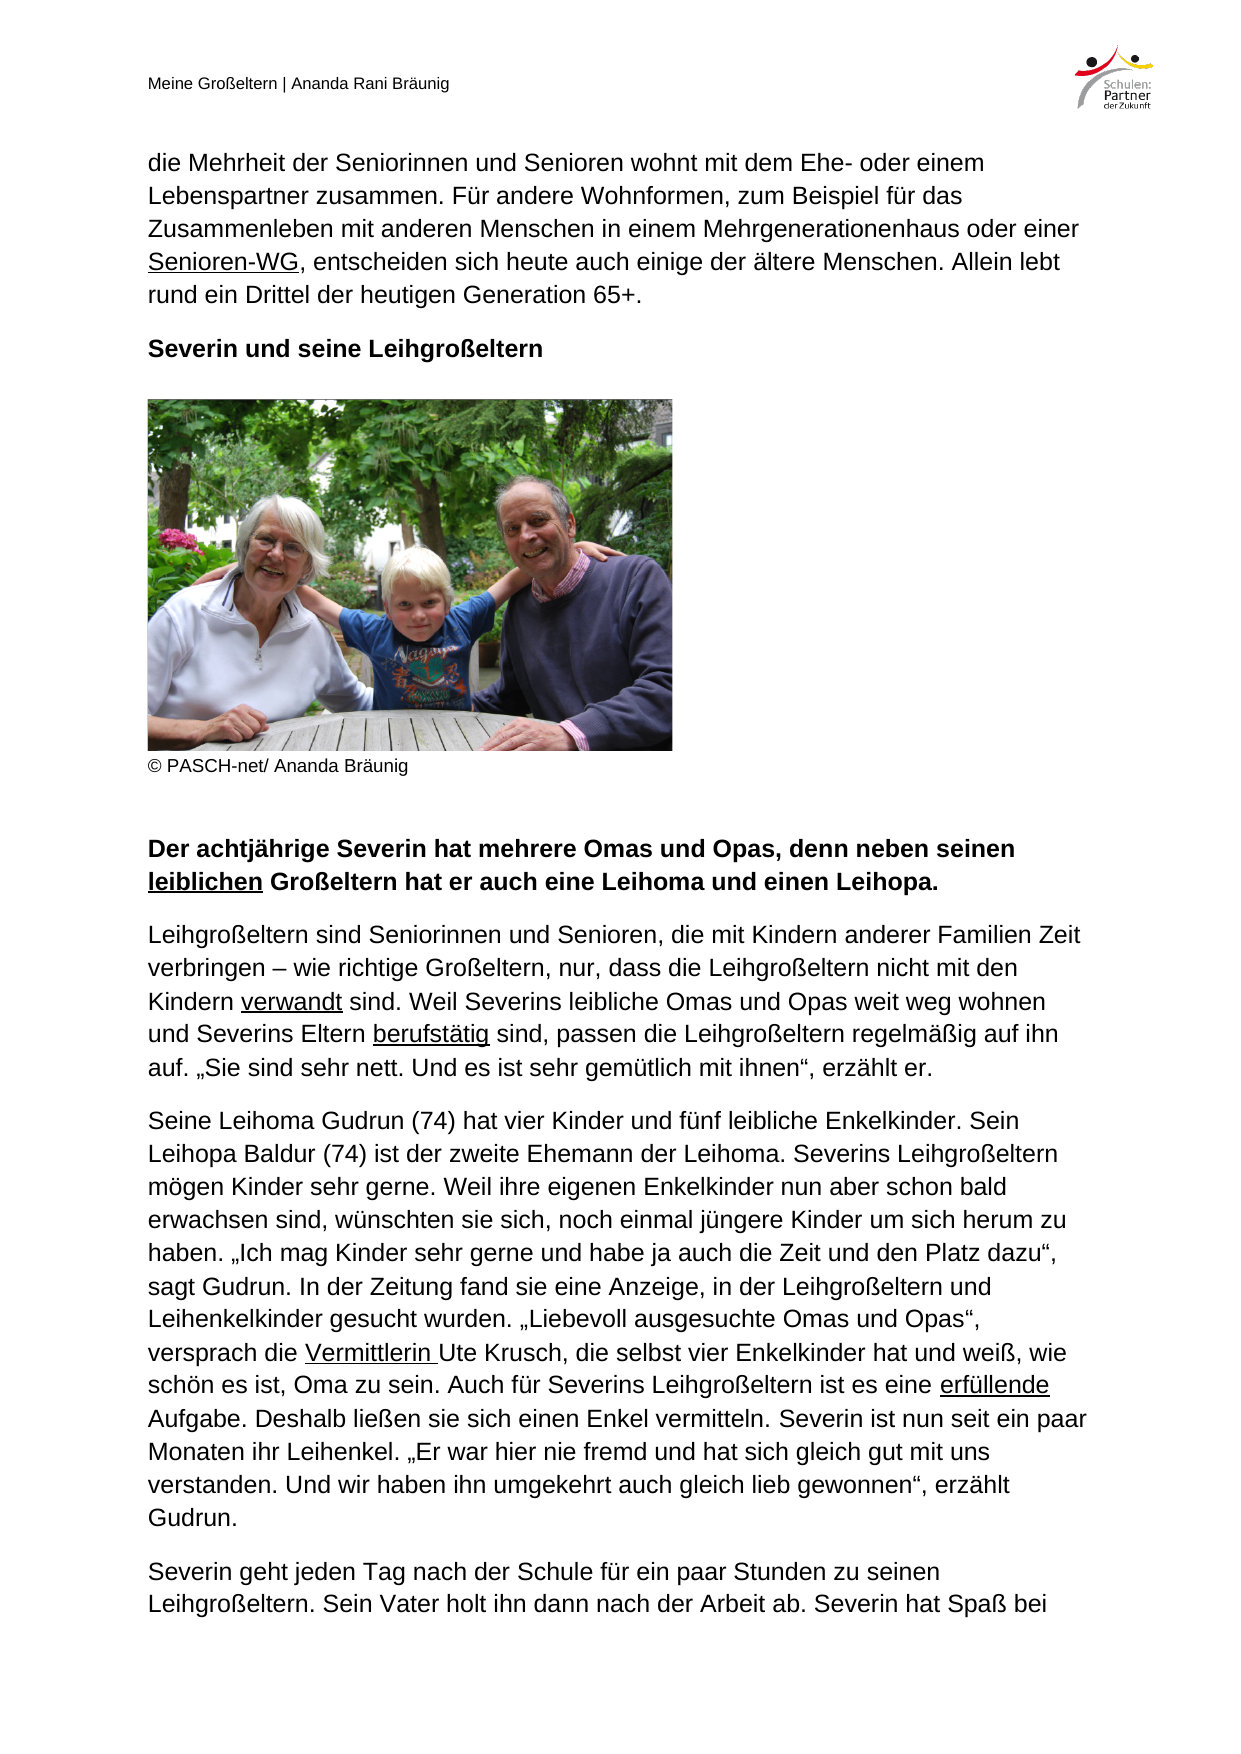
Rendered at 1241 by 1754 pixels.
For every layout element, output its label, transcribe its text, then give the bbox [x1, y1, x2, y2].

picture [1073, 45, 1153, 108]
text Seine Leihoma Gudrun (74) hat vier Kinder und fünf leibliche Enkelkinder. Sein Leihopa Baldur (74) ist der zweite Ehemann der Leihoma. Severins Leihgroßeltern mögen Kinder sehr gerne. Weil ihre eigenen Enkelkinder nun aber schon bald erwachsen sind, wünschten sie sich, noch einmal jüngere Kinder um sich herum zu haben. „Ich mag Kinder sehr gerne und habe ja auch die Zeit und den Platz dazu“, sagt Gudrun. In der Zeitung fand sie eine Anzeige, in der Leihgroßeltern und Leihenkelkinder gesucht wurden. „Liebevoll ausgesuchte Omas und Opas“, versprach die Vermittlerin Ute Krusch, die selbst vier Enkelkinder hat und weiß, wie schön es ist, Oma zu sein. Auch für Severins Leihgroßeltern ist es eine erfüllende Aufgabe. Deshalb ließen sie sich einen Enkel vermitteln. Severin ist nun seit ein paar Monaten ihr Leihenkel. „Er war hier nie fremd und hat sich gleich gut mit uns verstanden. Und wir haben ihn umgekehrt auch gleich lieb gewonnen“, erzählt Gudrun. [148, 1106, 1093, 1531]
text Leihgroßeltern sind Seniorinnen und Senioren, die mit Kindern anderer Familien Zeit verbringen – wie richtige Großeltern, nur, dass die Leihgroßeltern nicht mit den Kindern verwandt sind. Weil Severins leibliche Omas und Opas weit weg wohnen und Severins Eltern berufstätig sind, passen die Leihgroßeltern regelmäßig auf ihn auf. „Sie sind sehr nett. Und es ist sehr gemütlich mit ihnen“, erzählt er. [148, 920, 1093, 1081]
text © PASCH-net/ Ananda Bräunig [148, 755, 1093, 776]
text Der achtjährige Severin hat mehrere Omas und Opas, denn neben seinen leiblichen Großeltern hat er auch eine Leihoma und einen Leihopa. [148, 833, 1093, 895]
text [148, 1556, 1093, 1618]
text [148, 148, 1093, 308]
picture [147, 399, 673, 751]
text Severin und seine Leihgroßeltern [148, 333, 1093, 362]
